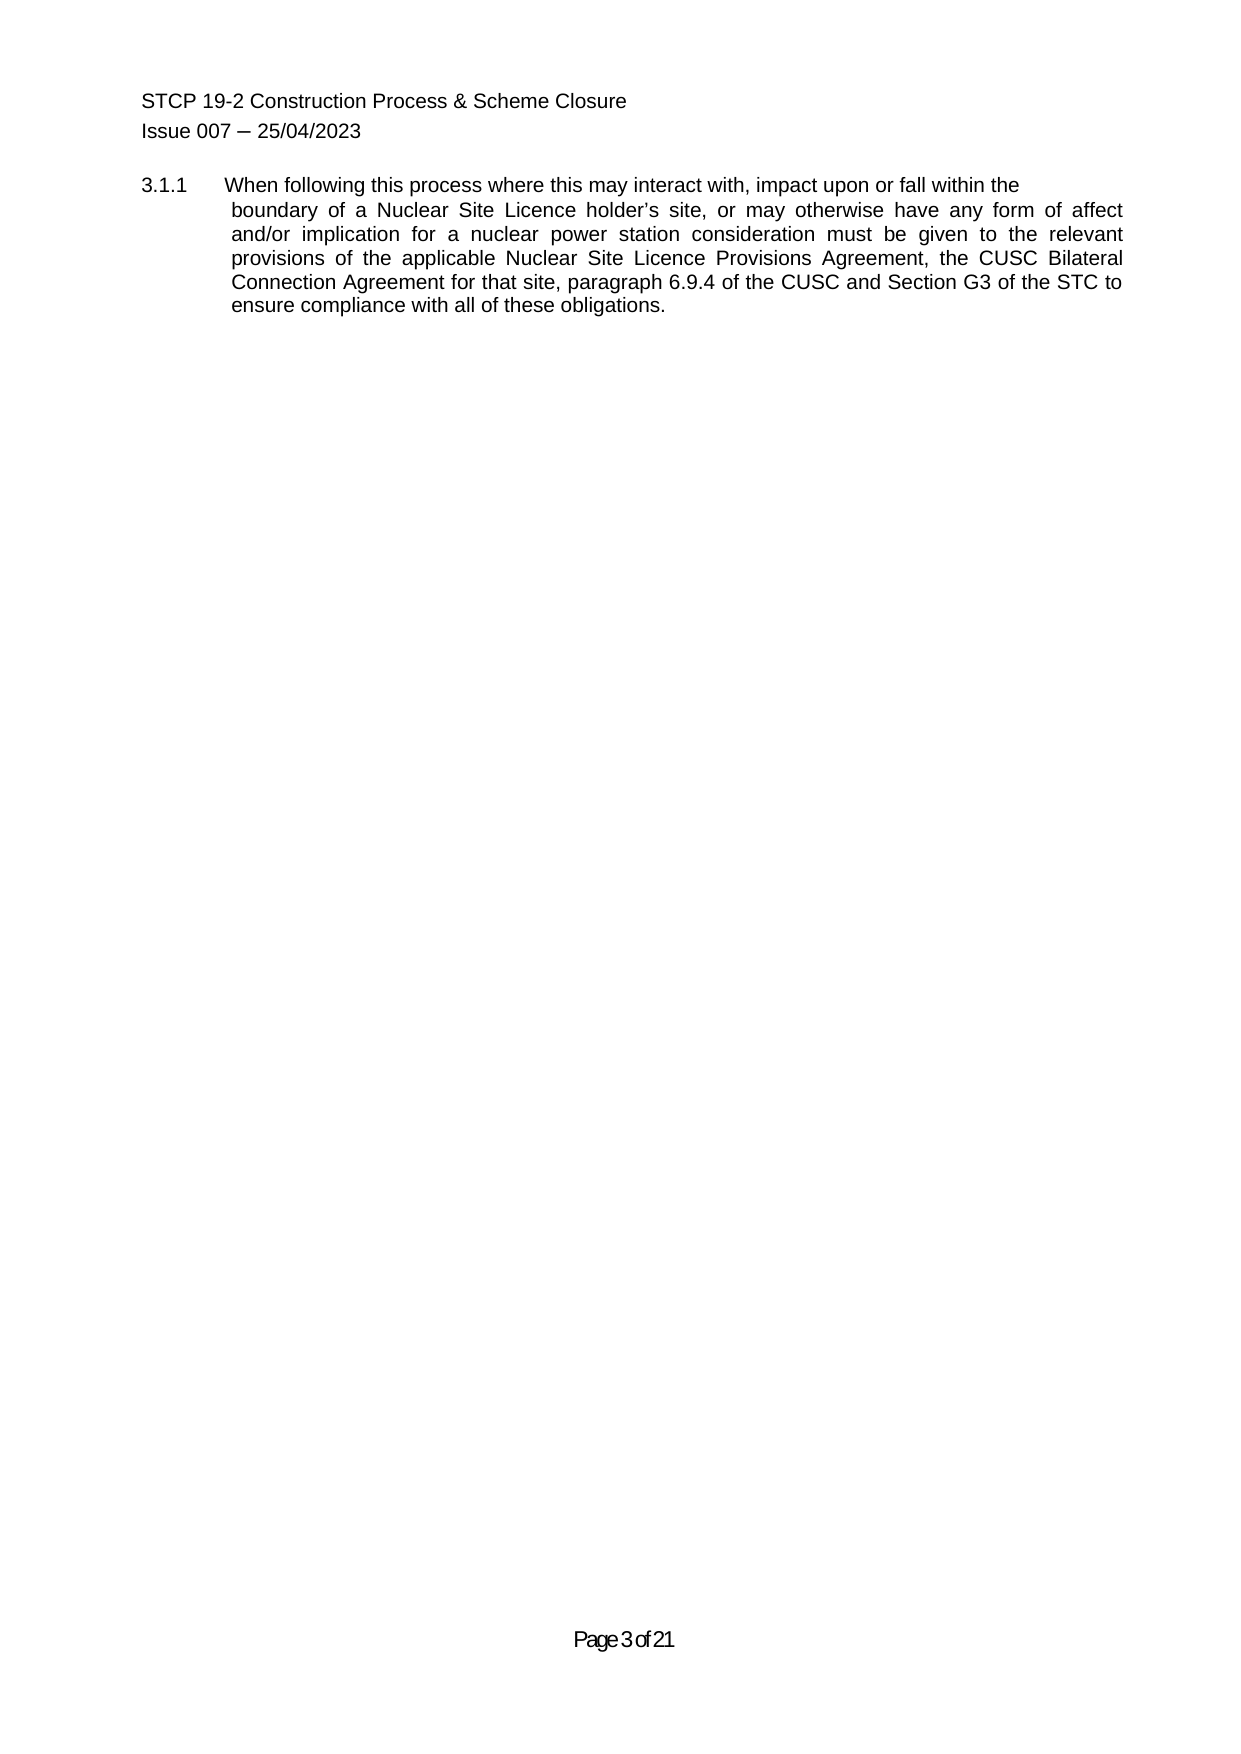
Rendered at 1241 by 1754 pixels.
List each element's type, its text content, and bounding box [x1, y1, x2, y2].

text boundary of a Nuclear Site Licence holder’s site, or may otherwise have any form of affect and/or implication for a nuclear power station consideration must be given to the relevant provisions of the applicable Nuclear Site Licence Provisions Agreement, the CUSC Bilateral Connection Agreement for that site, paragraph 6.9.4 of the CUSC and Section G3 of the STC to ensure compliance with all of these obligations. [231, 198, 1124, 318]
text STCP 19-2 Construction Process & Scheme Closure Issue 007 – 25/04/2023 [141, 83, 629, 145]
text 3.1.1 When following this process where this may interact with, impact upon or fall within the [141, 174, 1147, 198]
